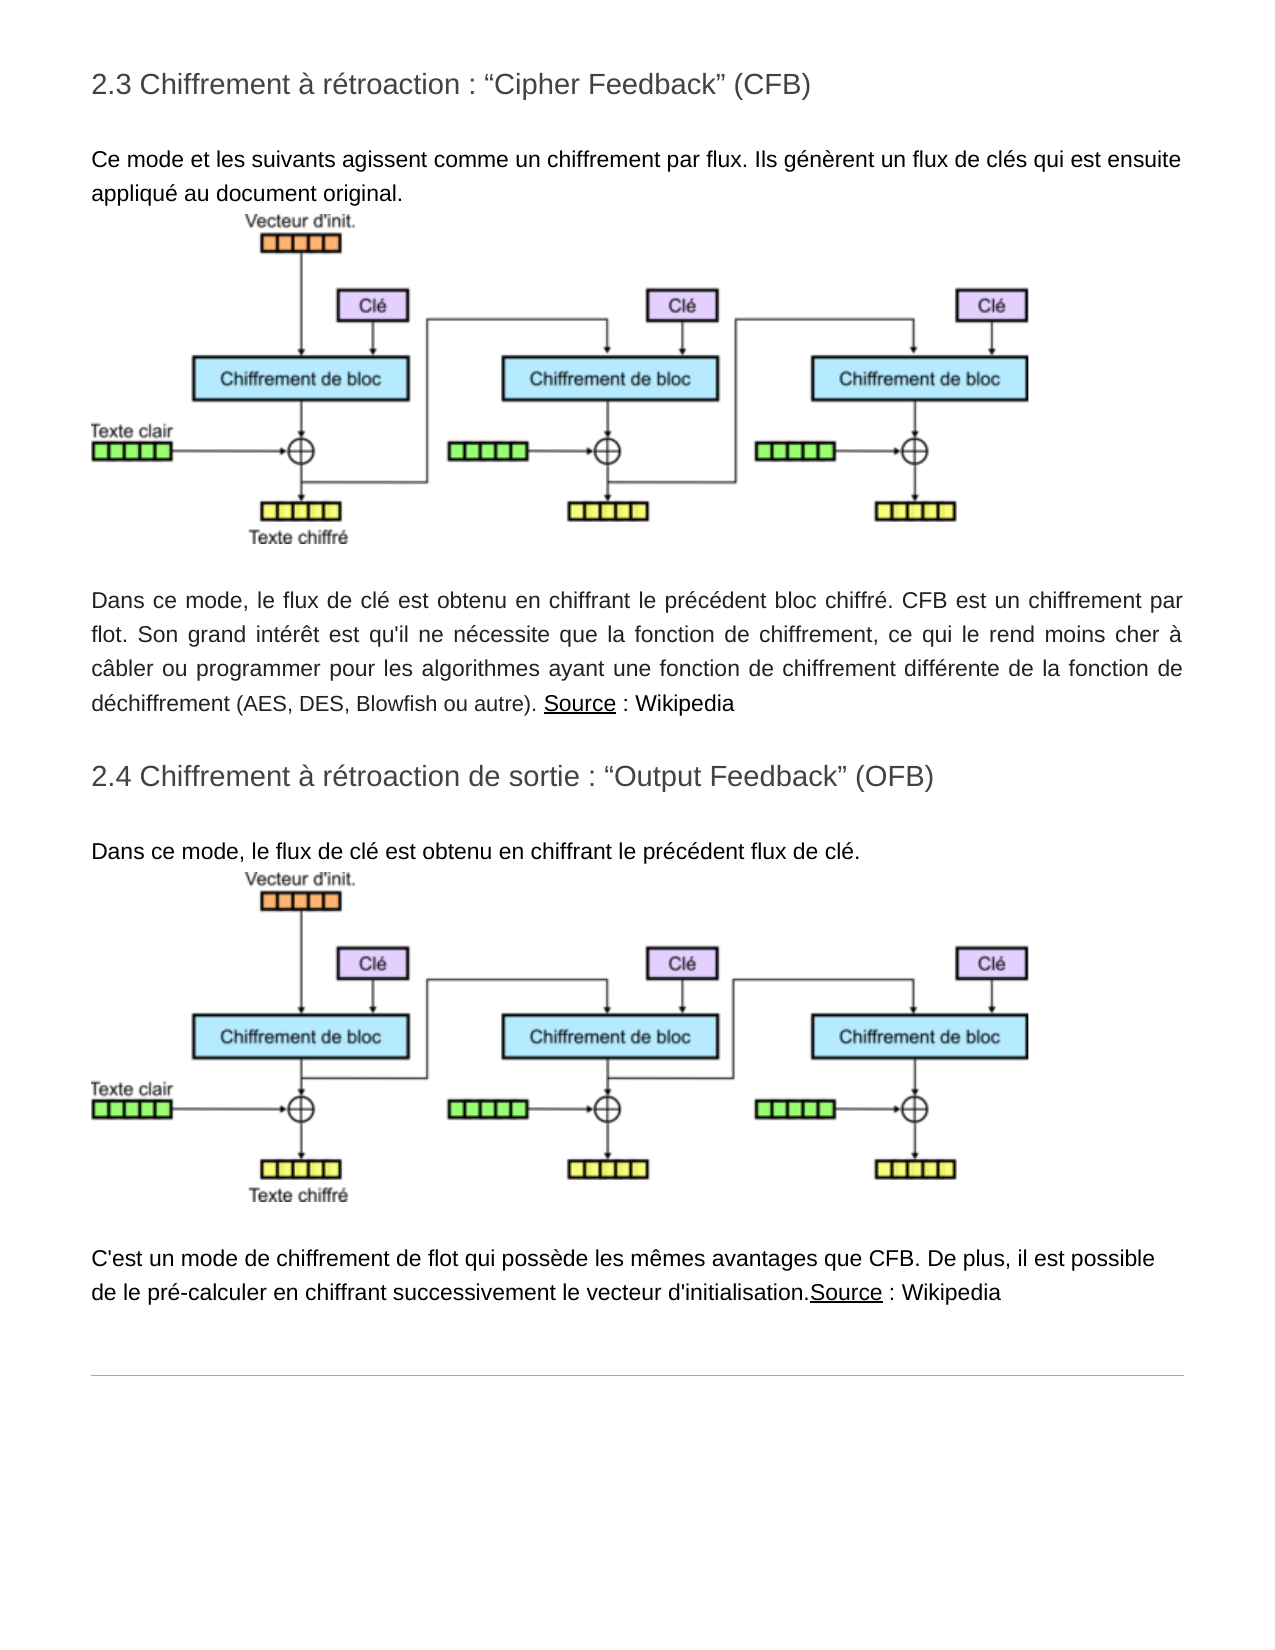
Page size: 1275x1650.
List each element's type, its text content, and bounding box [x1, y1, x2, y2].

subtitle 2.4 Chiffrement à rétroaction de sortie : “Output Feedback” (OFB) [91, 759, 1184, 793]
text Dans ce mode, le flux de clé est obtenu en chiffrant le précédent bloc chiffré. CFB est un chiffrement par flot. Son grand intérêt est qu'il ne nécessite que la fonction de chiffrement, ce qui le rend moins cher à câbler ou programmer pour les algorithmes ayant une fonction de chiffrement différente de la fonction de déchiffrement (AES, DES, Blowfish ou autre). Source : Wikipedia [91, 587, 1184, 716]
text C'est un mode de chiffrement de flot qui possède les mêmes avantages que CFB. De plus, il est possible de le pré-calculer en chiffrant successivement le vecteur d'initialisation.Source : Wikipedia [91, 1244, 1184, 1305]
picture [91, 872, 1029, 1202]
picture [91, 214, 1029, 544]
subtitle 2.3 Chiffrement à rétroaction : “Cipher Feedback” (CFB) [91, 67, 1184, 101]
